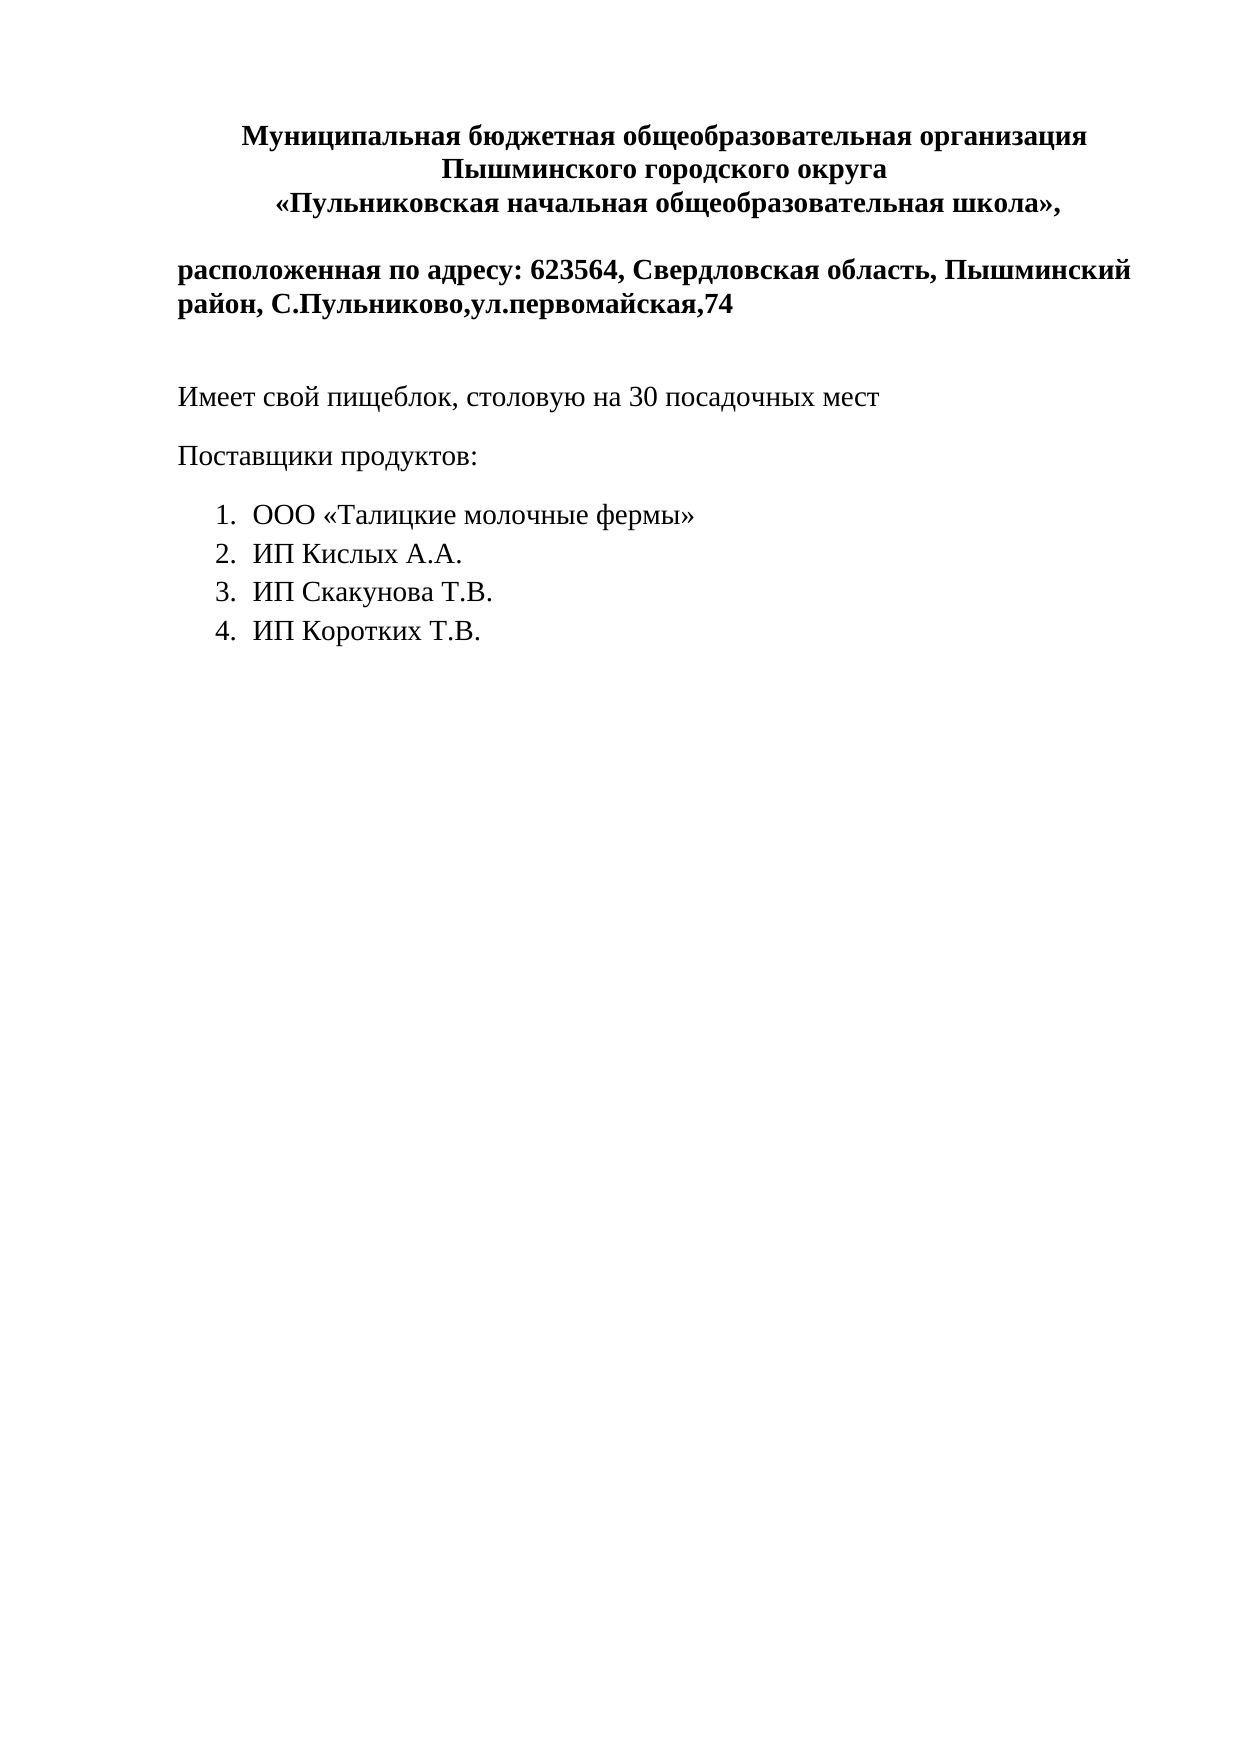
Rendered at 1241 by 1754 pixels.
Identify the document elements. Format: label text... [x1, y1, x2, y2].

text Муниципальная бюджетная общеобразовательная организация Пышминского городского округа [177, 118, 1152, 185]
text Имеет свой пищеблок, столовую на 30 посадочных мест [177, 379, 1152, 412]
text расположенная по адресу: 623564, Свердловская область, Пышминский район, С.Пульниково,ул.первомайская,74 [177, 252, 1152, 319]
list ООО «Талицкие молочные фермы» [215, 497, 1152, 531]
list ИП Скакунова Т.В. [215, 574, 1152, 608]
list ИП Коротких Т.В. [215, 613, 1152, 647]
list ИП Кислых А.А. [215, 536, 1152, 569]
text Поставщики продуктов: [177, 438, 1152, 472]
text «Пульниковская начальная общеобразовательная школа», [177, 185, 1152, 219]
